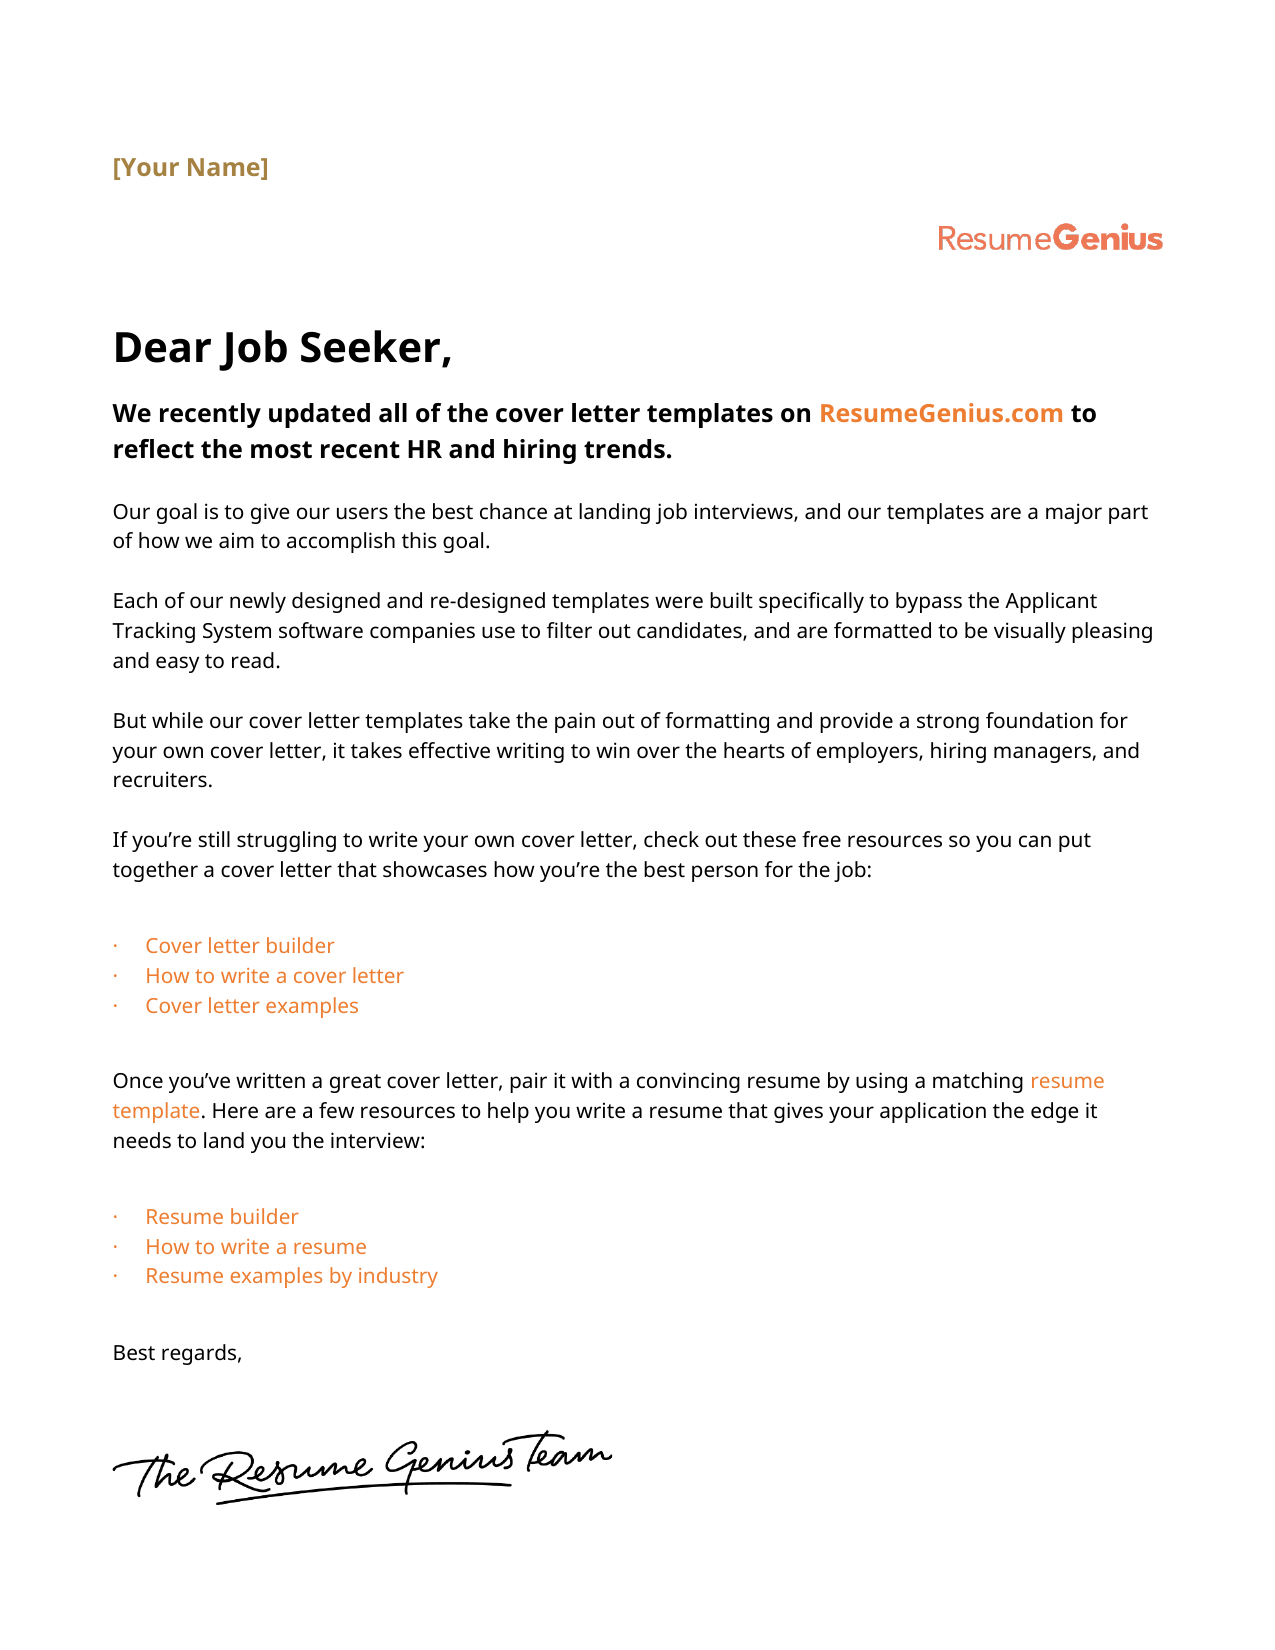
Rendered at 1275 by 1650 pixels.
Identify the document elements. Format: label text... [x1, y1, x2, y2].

text [Your Name] [112, 150, 1163, 184]
picture [112, 1430, 613, 1505]
picture [939, 223, 1163, 250]
text Best regards, [112, 1338, 1163, 1366]
text · Cover letter builder [112, 931, 1163, 959]
text · Cover letter examples [112, 991, 1163, 1019]
text · Resume examples by industry [112, 1262, 1163, 1290]
text We recently updated all of the cover letter templates on ResumeGenius.com to reflect the most recent HR and hiring trends. [112, 396, 1163, 465]
text · How to write a resume [112, 1232, 1163, 1260]
text · Resume builder [112, 1202, 1163, 1230]
text · How to write a cover letter [112, 961, 1163, 989]
text Dear Job Seeker, [112, 318, 1163, 374]
text If you’re still struggling to write your own cover letter, check out these free resources so you can put together a cover letter that showcases how you’re the best person for the job: [112, 826, 1163, 884]
text But while our cover letter templates take the pain out of formatting and provide a strong foundation for your own cover letter, it takes effective writing to win over the hearts of employers, hiring managers, and recruiters. [112, 706, 1163, 794]
text Each of our newly designed and re-designed templates were built specifically to bypass the Applicant Tracking System software companies use to filter out candidates, and are formatted to be visually pleasing and easy to read. [112, 587, 1163, 674]
text Once you’ve written a great cover letter, pair it with a convincing resume by using a matching resume template. Here are a few resources to help you write a resume that gives your application the edge it needs to land you the interview: [112, 1067, 1163, 1154]
text Our goal is to give our users the best chance at landing job interviews, and our templates are a major part of how we aim to accomplish this goal. [112, 497, 1163, 555]
